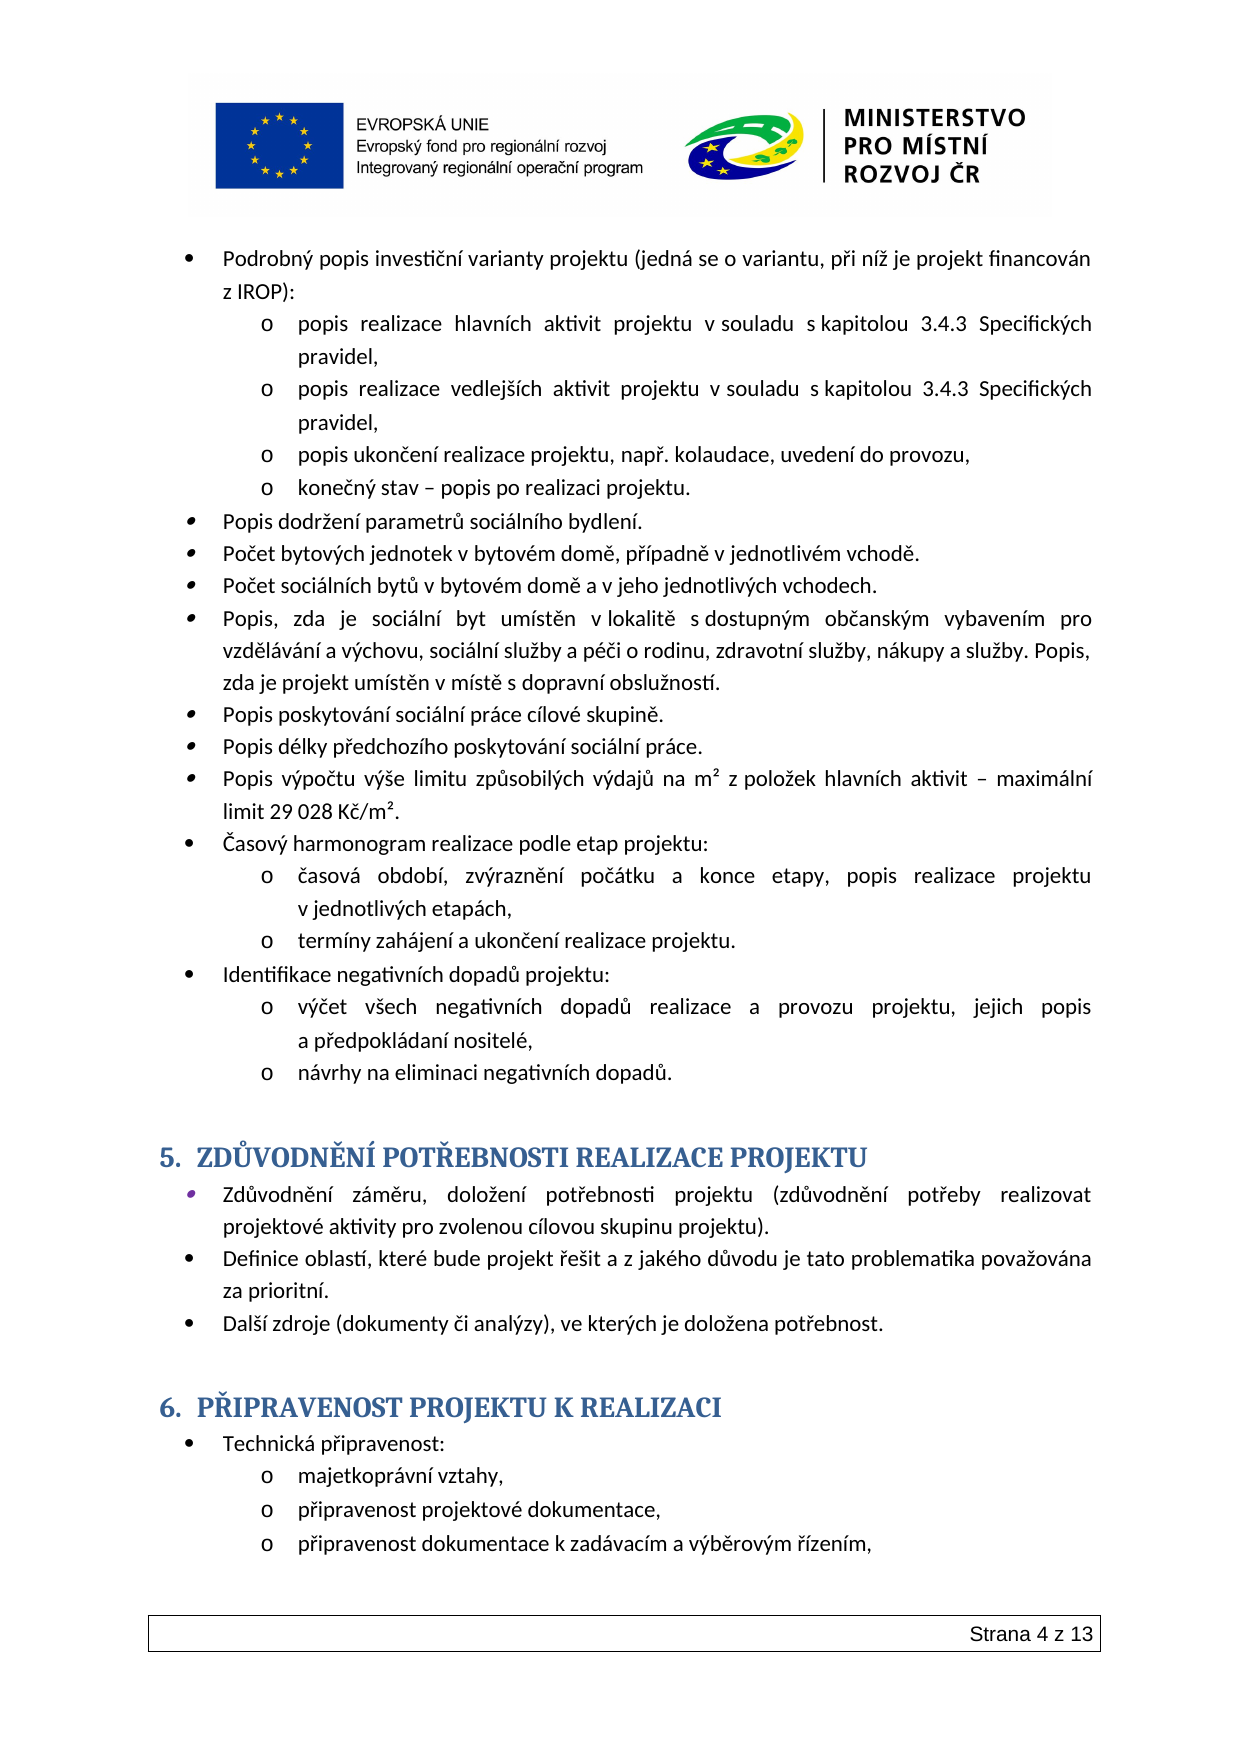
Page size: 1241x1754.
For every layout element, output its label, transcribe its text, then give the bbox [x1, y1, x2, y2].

list Popis výpočtu výše limitu způsobilých výdajů na m² z položek hlavních aktivit – maximální limit 29 028 Kč/m². [185, 764, 1093, 825]
list Časový harmonogram realizace podle etap projektu: [185, 829, 1093, 857]
list připravenost dokumentace k zadávacím a výběrovým řízením, [260, 1529, 1093, 1558]
list Zdůvodnění záměru, doložení potřebnosti projektu (zdůvodnění potřeby realizovat projektové aktivity pro zvolenou cílovou skupinu projektu). [185, 1180, 1093, 1240]
list časová období, zvýraznění počátku a konce etapy, popis realizace projektu v jednotlivých etapách, [260, 861, 1093, 922]
list termíny zahájení a ukončení realizace projektu. [260, 927, 1093, 956]
list připravenost projektové dokumentace, [260, 1495, 1093, 1524]
list Další zdroje (dokumenty či analýzy), ve kterých je doložena potřebnost. [185, 1309, 1093, 1337]
list Počet bytových jednotek v bytovém domě, případně v jednotlivém vchodě. [185, 539, 1093, 567]
picture [187, 73, 1053, 217]
list Definice oblastí, které bude projekt řešit a z jakého důvodu je tato problematika považována za prioritní. [185, 1244, 1093, 1304]
subtitle ZDŮVODNĚNÍ POTŘEBNOSTI REALIZACE PROJEKTU [159, 1141, 1093, 1175]
list Popis dodržení parametrů sociálního bydlení. [185, 507, 1093, 535]
list návrhy na eliminaci negativních dopadů. [260, 1058, 1093, 1087]
list Identifikace negativních dopadů projektu: [185, 960, 1093, 988]
list Popis poskytování sociální práce cílové skupině. [185, 700, 1093, 728]
list Popis, zda je sociální byt umístěn v lokalitě s dostupným občanským vybavením pro vzdělávání a výchovu, sociální služby a péči o rodinu, zdravotní služby, nákupy a služby. Popis, zda je projekt umístěn v místě s dopravní obslužností. [185, 604, 1093, 696]
list výčet všech negativních dopadů realizace a provozu projektu, jejich popis a předpokládaní nositelé, [260, 992, 1093, 1054]
subtitle Připravenost projektu k realizaci [159, 1391, 1093, 1424]
list popis ukončení realizace projektu, např. kolaudace, uvedení do provozu, [260, 440, 1093, 469]
list Podrobný popis investiční varianty projektu (jedná se o variantu, při níž je projekt financován z IROP): [185, 244, 1093, 305]
list majetkoprávní vztahy, [260, 1462, 1093, 1491]
list Technická připravenost: [185, 1429, 1093, 1457]
list Počet sociálních bytů v bytovém domě a v jeho jednotlivých vchodech. [185, 571, 1093, 599]
list konečný stav – popis po realizaci projektu. [260, 473, 1093, 503]
list popis realizace hlavních aktivit projektu v souladu s kapitolou 3.4.3 Specifických pravidel, [260, 309, 1093, 370]
list popis realizace vedlejších aktivit projektu v souladu s kapitolou 3.4.3 Specifických pravidel, [260, 374, 1093, 436]
list Popis délky předchozího poskytování sociální práce. [185, 732, 1093, 760]
